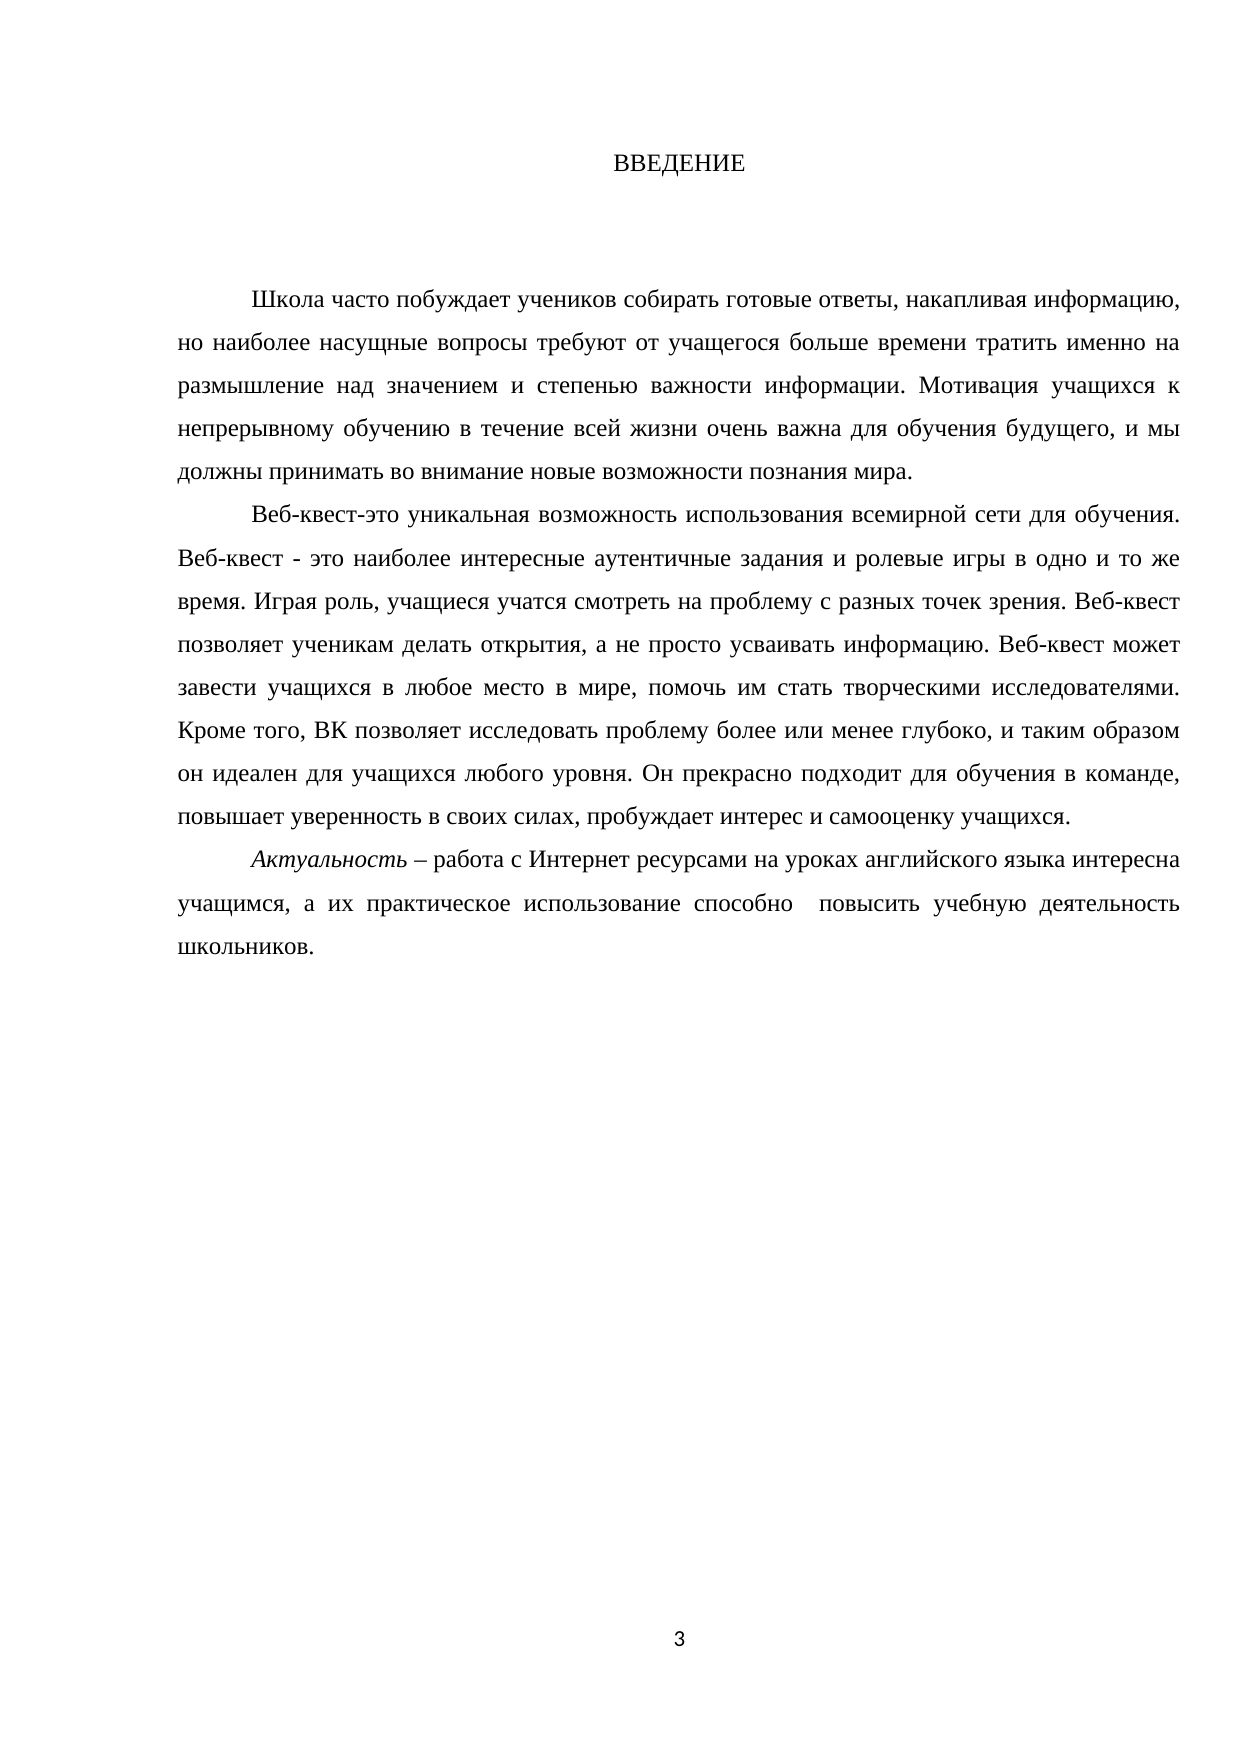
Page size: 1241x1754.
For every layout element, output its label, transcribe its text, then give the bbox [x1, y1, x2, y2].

text ВВЕДЕНИЕ [177, 148, 1181, 176]
text Веб-квест-это уникальная возможность использования всемирной сети для обучения. Веб-квест - это наиболее интересные аутентичные задания и ролевые игры в одно и то же время. Играя роль, учащиеся учатся смотреть на проблему с разных точек зрения. Веб-квест позволяет ученикам делать открытия, а не просто усваивать информацию. Веб-квест может завести учащихся в любое место в мире, помочь им стать творческими исследователями. Кроме того, ВК позволяет исследовать проблему более или менее глубоко, и таким образом он идеален для учащихся любого уровня. Он прекрасно подходит для обучения в команде, повышает уверенность в своих силах, пробуждает интерес и самооценку учащихся. [177, 499, 1181, 830]
text Школа часто побуждает учеников собирать готовые ответы, накапливая информацию, но наиболее насущные вопросы требуют от учащегося больше времени тратить именно на размышление над значением и степенью важности информации. Мотивация учащихся к непрерывному обучению в течение всей жизни очень важна для обучения будущего, и мы должны принимать во внимание новые возможности познания мира. [177, 284, 1181, 485]
text Актуальность – работа с Интернет ресурсами на уроках английского языка интересна учащимся, а их практическое использование способно повысить учебную деятельность школьников. [177, 844, 1181, 959]
